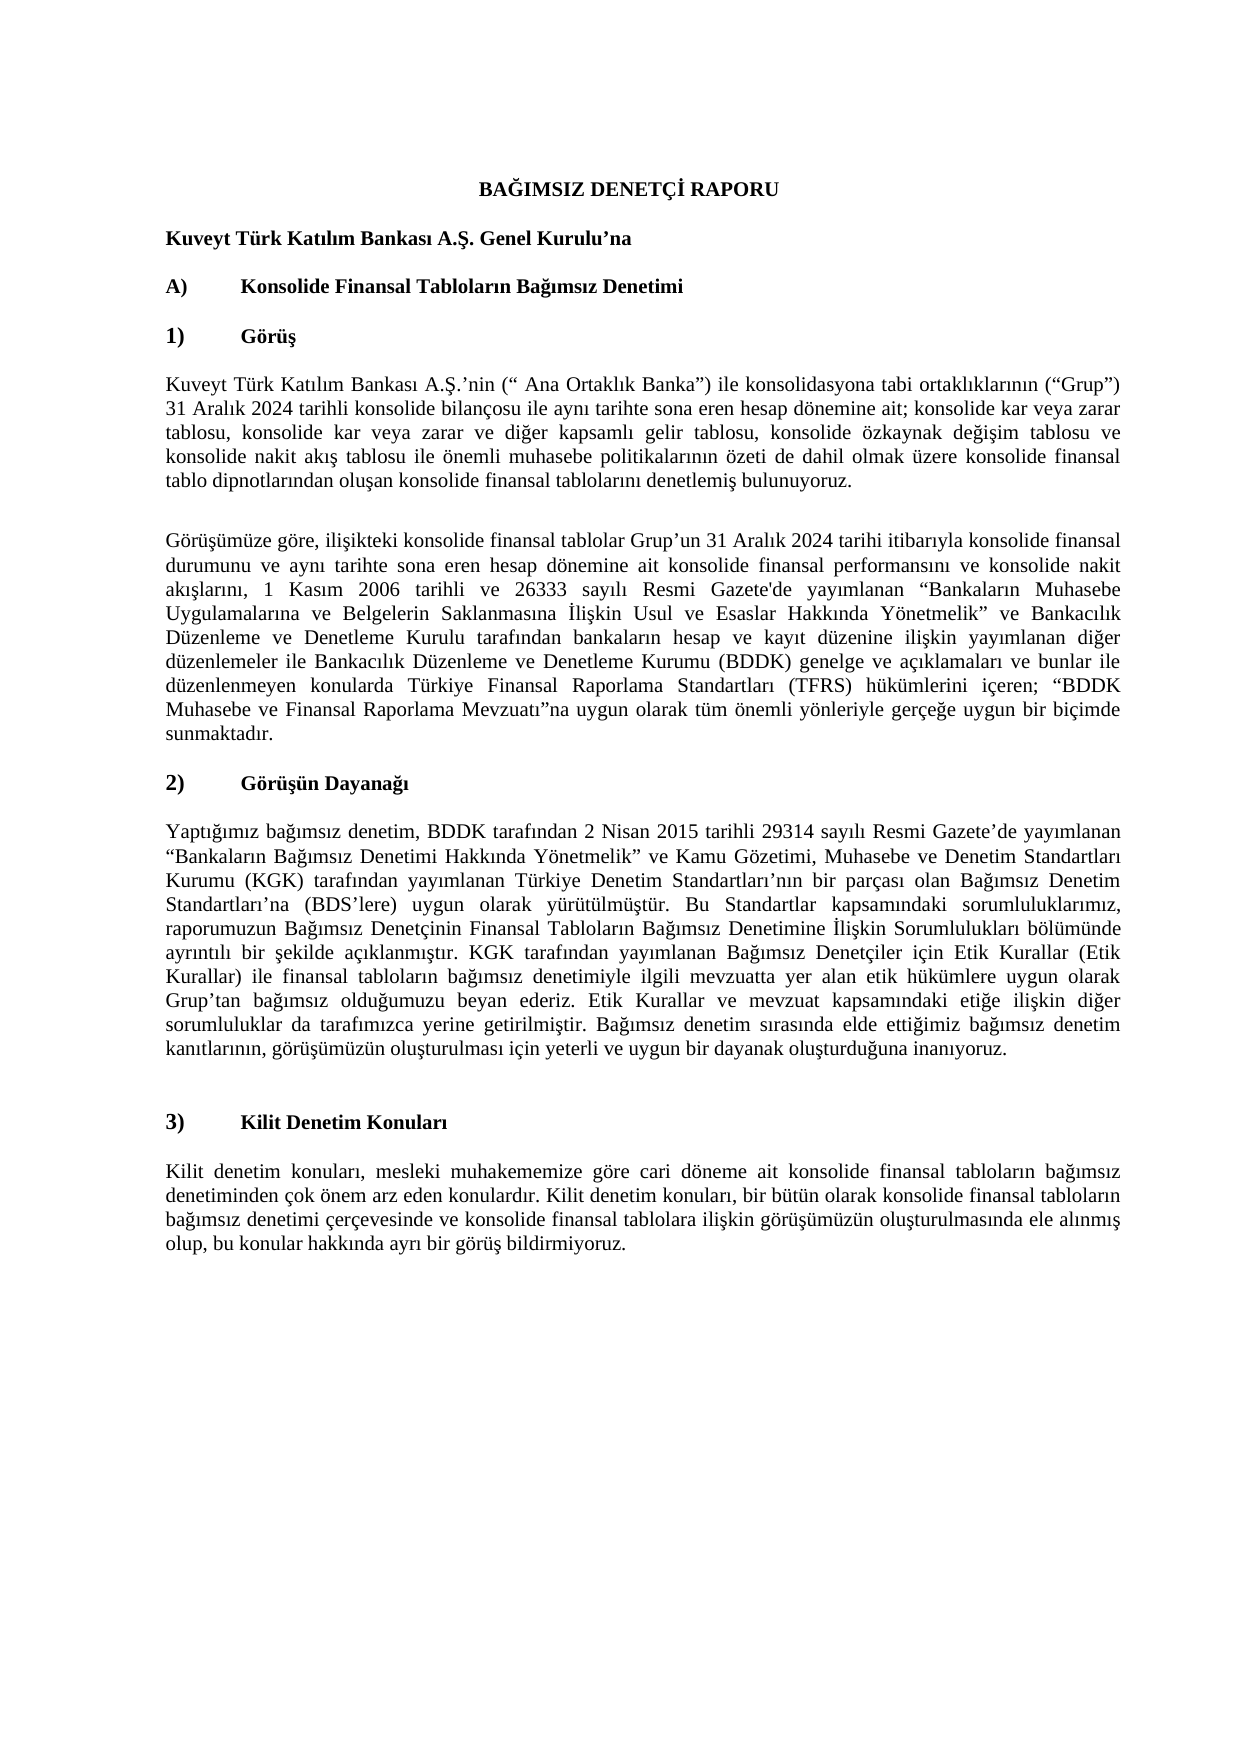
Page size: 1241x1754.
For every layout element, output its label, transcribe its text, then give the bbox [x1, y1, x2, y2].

text Kuveyt Türk Katılım Bankası A.Ş. Genel Kurulu’na [165, 225, 1093, 249]
list Kilit Denetim Konuları [165, 1108, 1122, 1134]
text Kilit denetim konuları, mesleki muhakememize göre cari döneme ait konsolide finansal tabloların bağımsız denetiminden çok önem arz eden konulardır. Kilit denetim konuları, bir bütün olarak konsolide finansal tabloların bağımsız denetimi çerçevesinde ve konsolide finansal tablolara ilişkin görüşümüzün oluşturulmasında ele alınmış olup, bu konular hakkında ayrı bir görüş bildirmiyoruz. [165, 1159, 1122, 1255]
text Yaptığımız bağımsız denetim, BDDK tarafından 2 Nisan 2015 tarihli 29314 sayılı Resmi Gazete’de yayımlanan “Bankaların Bağımsız Denetimi Hakkında Yönetmelik” ve Kamu Gözetimi, Muhasebe ve Denetim Standartları Kurumu (KGK) tarafından yayımlanan Türkiye Denetim Standartları’nın bir parçası olan Bağımsız Denetim Standartları’na (BDS’lere) uygun olarak yürütülmüştür. Bu Standartlar kapsamındaki sorumluluklarımız, raporumuzun Bağımsız Denetçinin Finansal Tabloların Bağımsız Denetimine İlişkin Sorumlulukları bölümünde ayrıntılı bir şekilde açıklanmıştır. KGK tarafından yayımlanan Bağımsız Denetçiler için Etik Kurallar (Etik Kurallar) ile finansal tabloların bağımsız denetimiyle ilgili mevzuatta yer alan etik hükümlere uygun olarak Grup’tan bağımsız olduğumuzu beyan ederiz. Etik Kurallar ve mevzuat kapsamındaki etiğe ilişkin diğer sorumluluklar da tarafımızca yerine getirilmiştir. Bağımsız denetim sırasında elde ettiğimiz bağımsız denetim kanıtlarının, görüşümüzün oluşturulması için yeterli ve uygun bir dayanak oluşturduğuna inanıyoruz. [165, 819, 1122, 1060]
list Görüş [165, 322, 1093, 348]
text Kuveyt Türk Katılım Bankası A.Ş.’nin (“ Ana Ortaklık Banka”) ile konsolidasyona tabi ortaklıklarının (“Grup”) 31 Aralık 2024 tarihli konsolide bilançosu ile aynı tarihte sona eren hesap dönemine ait; konsolide kar veya zarar tablosu, konsolide kar veya zarar ve diğer kapsamlı gelir tablosu, konsolide özkaynak değişim tablosu ve konsolide nakit akış tablosu ile önemli muhasebe politikalarının özeti de dahil olmak üzere konsolide finansal tablo dipnotlarından oluşan konsolide finansal tablolarını denetlemiş bulunuyoruz. [165, 372, 1122, 492]
text BAĞIMSIZ DENETÇİ RAPORU [165, 177, 1093, 201]
text A) Konsolide Finansal Tabloların Bağımsız Denetimi [165, 273, 1093, 298]
list Görüşün Dayanağı [165, 769, 1122, 795]
text Görüşümüze göre, ilişikteki konsolide finansal tablolar Grup’un 31 Aralık 2024 tarihi itibarıyla konsolide finansal durumunu ve aynı tarihte sona eren hesap dönemine ait konsolide finansal performansını ve konsolide nakit akışlarını, 1 Kasım 2006 tarihli ve 26333 sayılı Resmi Gazete'de yayımlanan “Bankaların Muhasebe Uygulamalarına ve Belgelerin Saklanmasına İlişkin Usul ve Esaslar Hakkında Yönetmelik” ve Bankacılık Düzenleme ve Denetleme Kurulu tarafından bankaların hesap ve kayıt düzenine ilişkin yayımlanan diğer düzenlemeler ile Bankacılık Düzenleme ve Denetleme Kurumu (BDDK) genelge ve açıklamaları ve bunlar ile düzenlenmeyen konularda Türkiye Finansal Raporlama Standartları (TFRS) hükümlerini içeren; “BDDK Muhasebe ve Finansal Raporlama Mevzuatı”na uygun olarak tüm önemli yönleriyle gerçeğe uygun bir biçimde sunmaktadır. [165, 528, 1122, 745]
